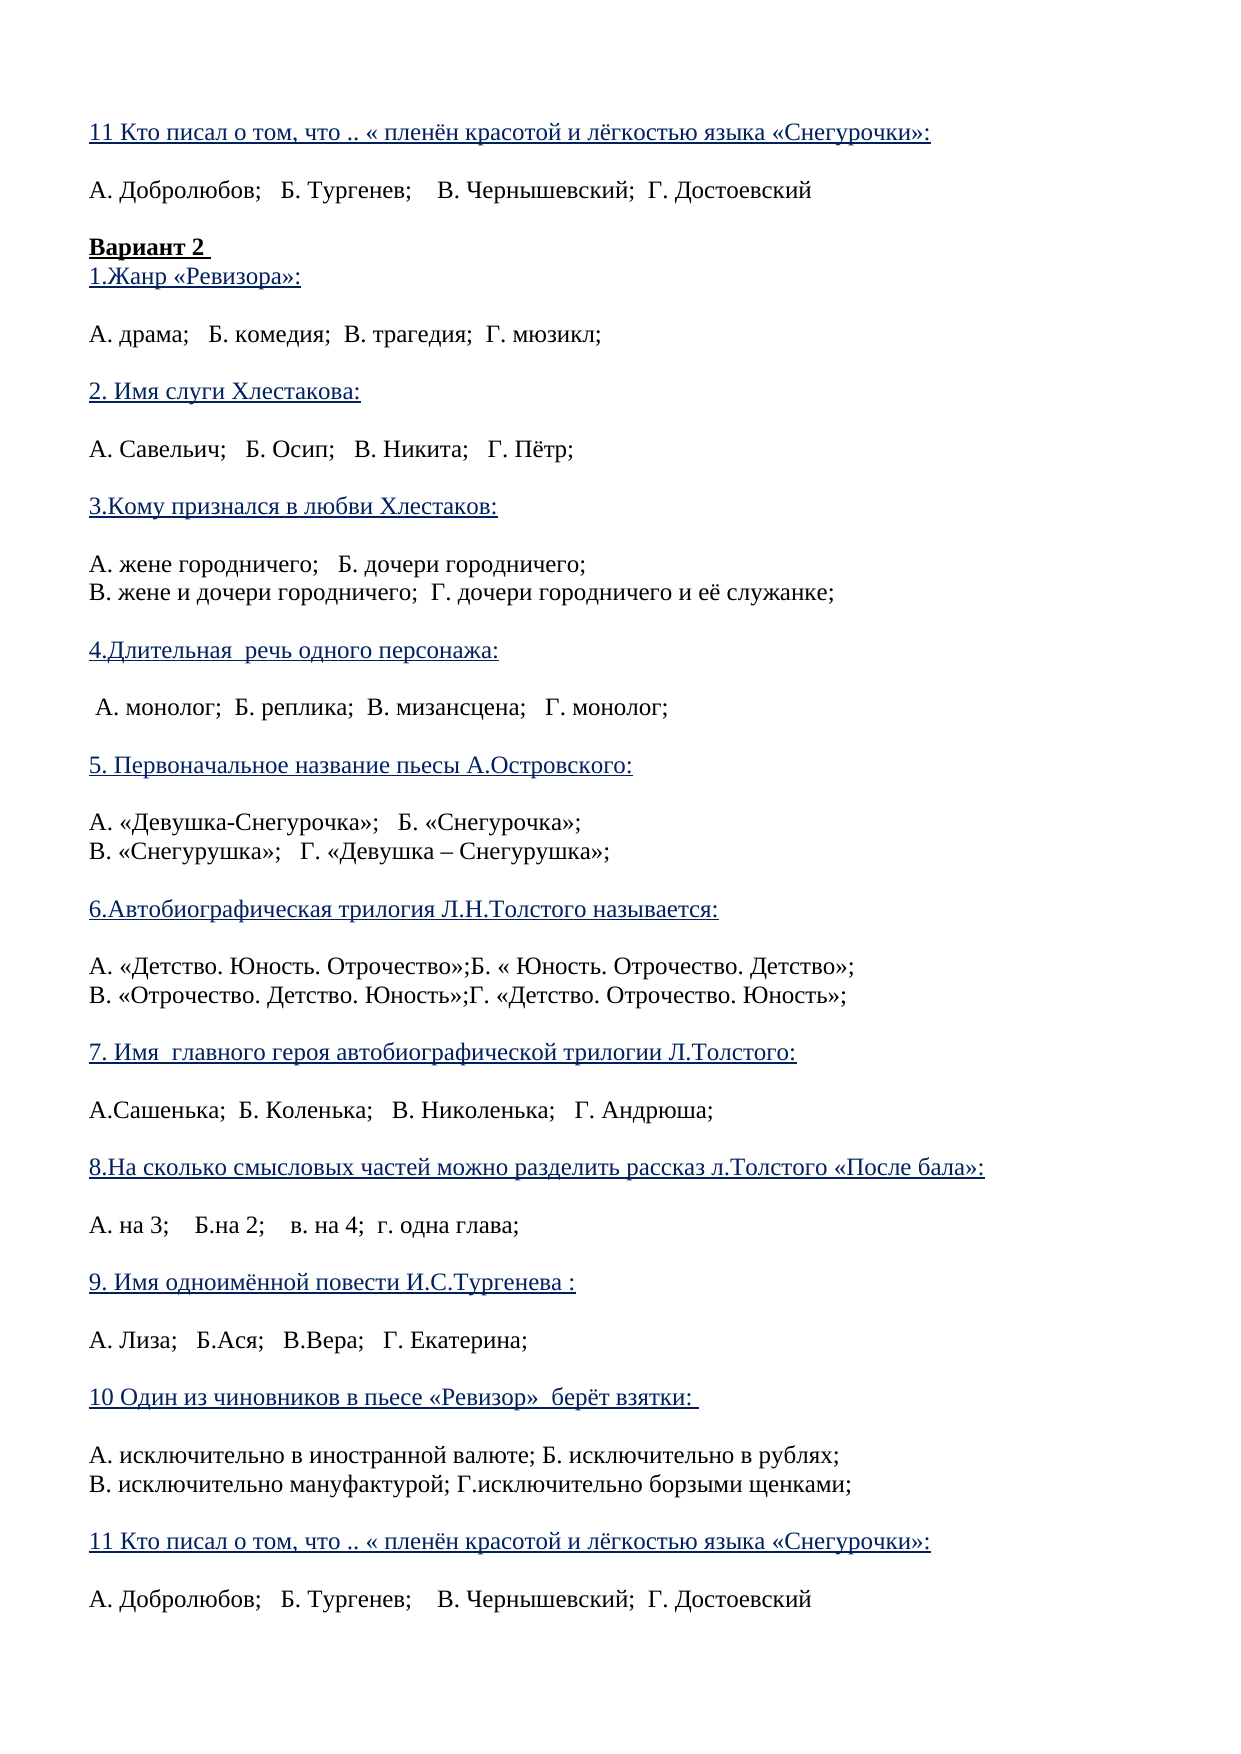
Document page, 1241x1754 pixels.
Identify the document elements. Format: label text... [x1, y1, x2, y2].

text 5. Первоначальное название пьесы А.Островского: [89, 750, 1152, 779]
text 10 Один из чиновников в пьесе «Ревизор» берёт взятки: [89, 1382, 1152, 1411]
text 11 Кто писал о том, что .. « пленён красотой и лёгкостью языка «Снегурочки»: [89, 117, 1152, 146]
text 3.Кому признался в любви Хлестаков: [89, 491, 1152, 520]
text В. исключительно мануфактурой; Г.исключительно борзыми щенками; [89, 1469, 1152, 1497]
text А. жене городничего; Б. дочери городничего; [89, 549, 1152, 577]
text В. «Отрочество. Детство. Юность»;Г. «Детство. Отрочество. Юность»; [89, 980, 1152, 1009]
text А. Лиза; Б.Ася; В.Вера; Г. Екатерина; [89, 1325, 1152, 1354]
text А. Добролюбов; Б. Тургенев; В. Чернышевский; Г. Достоевский [89, 1584, 1152, 1612]
text В. жене и дочери городничего; Г. дочери городничего и её служанке; [89, 577, 1152, 606]
text 1.Жанр «Ревизора»: [89, 261, 1152, 290]
text 11 Кто писал о том, что .. « пленён красотой и лёгкостью языка «Снегурочки»: [89, 1526, 1152, 1555]
text А. «Девушка-Снегурочка»; Б. «Снегурочка»; [89, 807, 1152, 836]
text 9. Имя одноимённой повести И.С.Тургенева : [89, 1267, 1152, 1296]
text А. Добролюбов; Б. Тургенев; В. Чернышевский; Г. Достоевский [89, 175, 1152, 204]
text 2. Имя слуги Хлестакова: [89, 376, 1152, 405]
text Вариант 2 [89, 232, 1152, 261]
text 8.На сколько смысловых частей можно разделить рассказ л.Толстого «После бала»: [89, 1152, 1152, 1181]
text А. на 3; Б.на 2; в. на 4; г. одна глава; [89, 1210, 1152, 1239]
text А. исключительно в иностранной валюте; Б. исключительно в рублях; [89, 1440, 1152, 1469]
text А. «Детство. Юность. Отрочество»;Б. « Юность. Отрочество. Детство»; [89, 951, 1152, 980]
text 6.Автобиографическая трилогия Л.Н.Толстого называется: [89, 894, 1152, 922]
text А. монолог; Б. реплика; В. мизансцена; Г. монолог; [89, 692, 1152, 721]
text А. драма; Б. комедия; В. трагедия; Г. мюзикл; [89, 319, 1152, 347]
text А. Савельич; Б. Осип; В. Никита; Г. Пётр; [89, 434, 1152, 462]
text 4.Длительная речь одного персонажа: [89, 635, 1152, 664]
text А.Сашенька; Б. Коленька; В. Николенька; Г. Андрюша; [89, 1095, 1152, 1124]
text В. «Снегурушка»; Г. «Девушка – Снегурушка»; [89, 836, 1152, 865]
text 7. Имя главного героя автобиографической трилогии Л.Толстого: [89, 1037, 1152, 1066]
